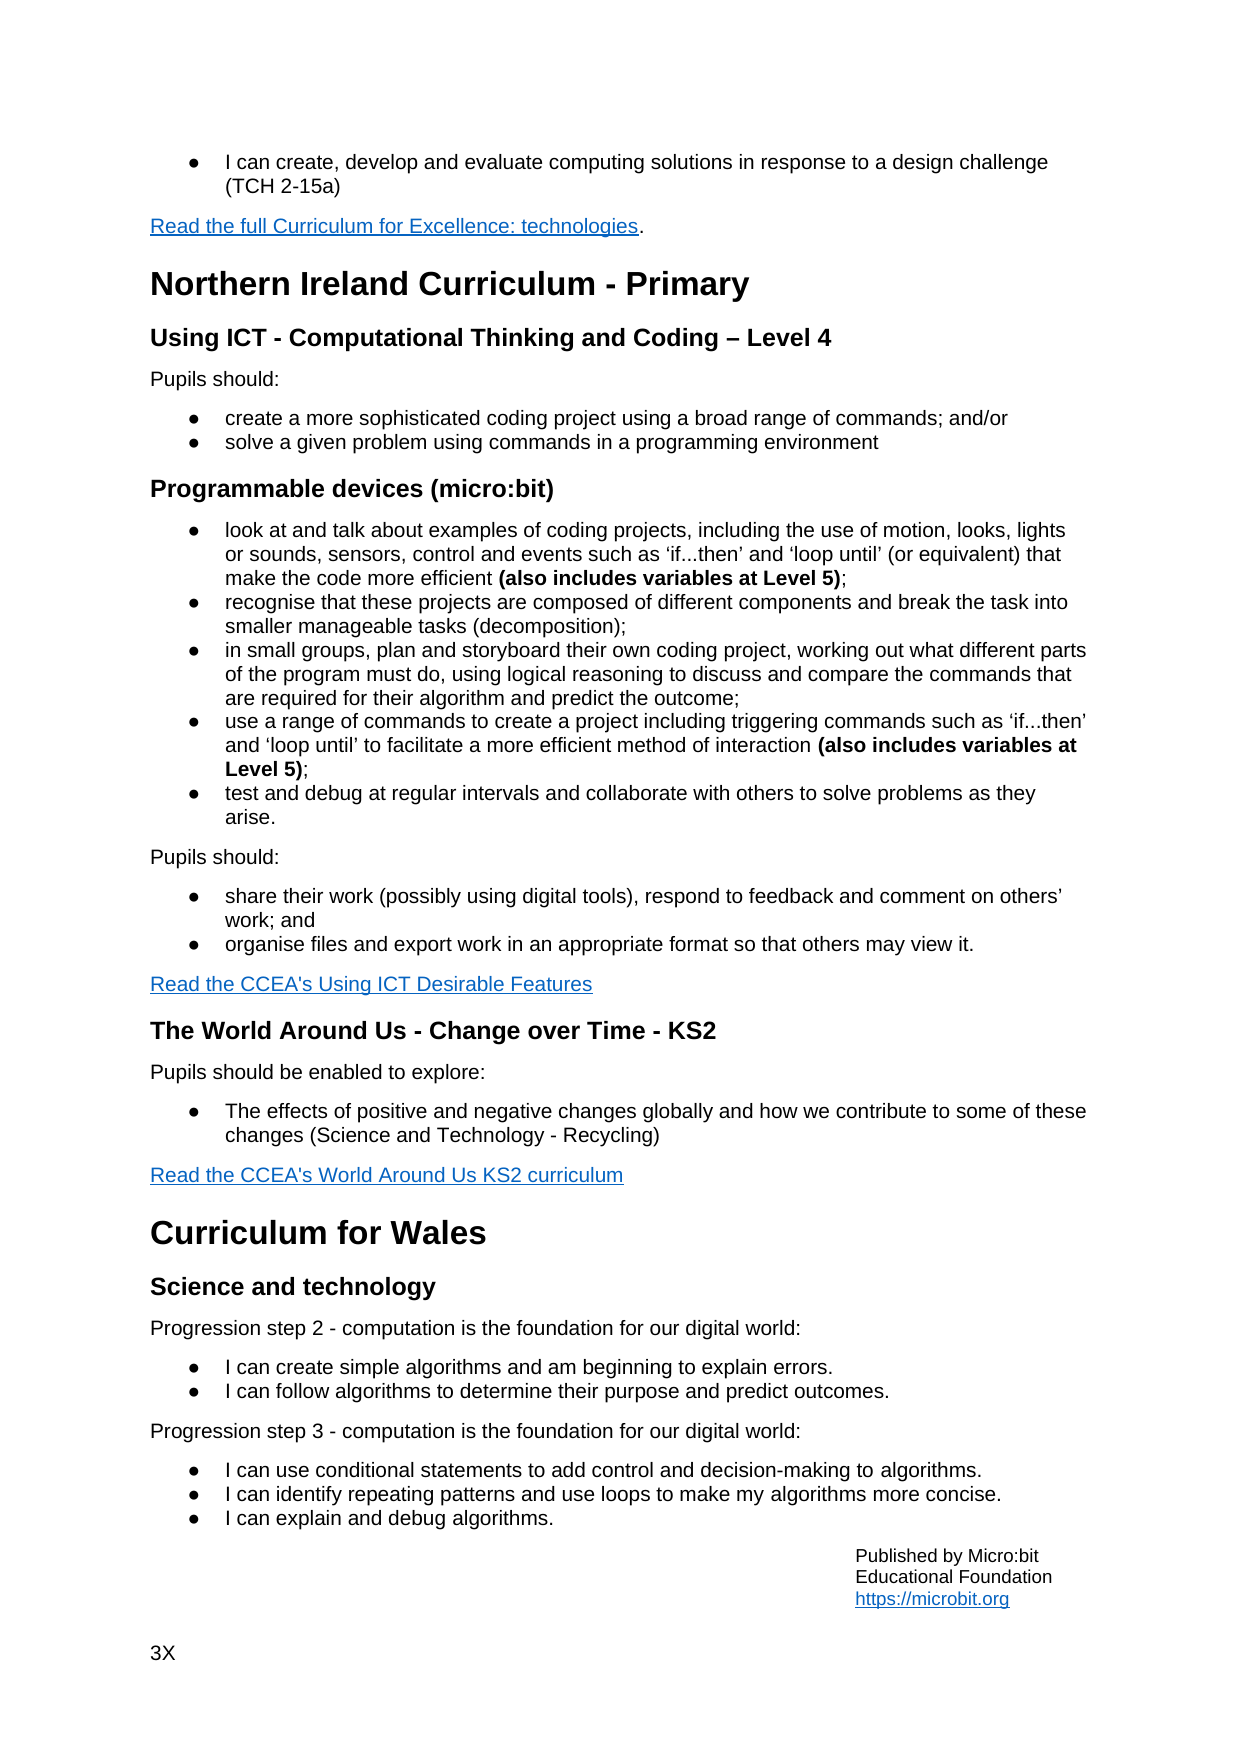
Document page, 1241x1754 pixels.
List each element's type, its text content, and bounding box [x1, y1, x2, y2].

list share their work (possibly using digital tools), respond to feedback and comment on others’ work; and [187, 884, 1090, 932]
text Read the CCEA's World Around Us KS2 curriculum [150, 1163, 1090, 1187]
list I can identify repeating patterns and use loops to make my algorithms more concise. [187, 1482, 1090, 1506]
subtitle Science and technology [150, 1272, 1090, 1300]
subtitle Northern Ireland Curriculum - Primary [150, 264, 1090, 303]
subtitle Programmable devices (micro:bit) [150, 474, 1090, 503]
text Read the full Curriculum for Excellence: technologies. [150, 213, 1090, 237]
list use a range of commands to create a project including triggering commands such as ‘if...then’ and ‘loop until’ to facilitate a more efficient method of interaction (also includes variables at Level 5); [187, 709, 1090, 781]
list recognise that these projects are composed of different components and break the task into smaller manageable tasks (decomposition); [187, 589, 1090, 637]
text Pupils should: [150, 366, 1090, 390]
list I can create, develop and evaluate computing solutions in response to a design challenge (TCH 2-15a) [187, 150, 1090, 198]
list I can explain and debug algorithms. [187, 1506, 1090, 1530]
subtitle Curriculum for Wales [150, 1213, 1090, 1252]
list in small groups, plan and storyboard their own coding project, working out what different parts of the program must do, using logical reasoning to discuss and compare the commands that are required for their algorithm and predict the outcome; [187, 637, 1090, 709]
list The effects of positive and negative changes globally and how we contribute to some of these changes (Science and Technology - Recycling) [187, 1099, 1090, 1147]
list create a more sophisticated coding project using a broad range of commands; and/or [187, 406, 1090, 430]
list solve a given problem using commands in a programming environment [187, 430, 1090, 454]
text Pupils should be enabled to explore: [150, 1059, 1090, 1083]
list test and debug at regular intervals and collaborate with others to solve problems as they arise. [187, 781, 1090, 829]
subtitle The World Around Us - Change over Time - KS2 [150, 1016, 1090, 1044]
list I can create simple algorithms and am beginning to explain errors. [187, 1355, 1090, 1379]
text Pupils should: [150, 845, 1090, 869]
list I can use conditional statements to add control and decision-making to algorithms. [187, 1458, 1090, 1482]
list I can follow algorithms to determine their purpose and predict outcomes. [187, 1379, 1090, 1403]
subtitle Using ICT - Computational Thinking and Coding – Level 4 [150, 323, 1090, 351]
text Read the CCEA's Using ICT Desirable Features [150, 972, 1090, 996]
text Progression step 2 - computation is the foundation for our digital world: [150, 1315, 1090, 1339]
list look at and talk about examples of coding projects, including the use of motion, looks, lights or sounds, sensors, control and events such as ‘if...then’ and ‘loop until’ (or equivalent) that make the code more efficient (also includes variables at Level 5); [187, 518, 1090, 589]
text Progression step 3 - computation is the foundation for our digital world: [150, 1418, 1090, 1442]
list organise files and export work in an appropriate format so that others may view it. [187, 932, 1090, 956]
